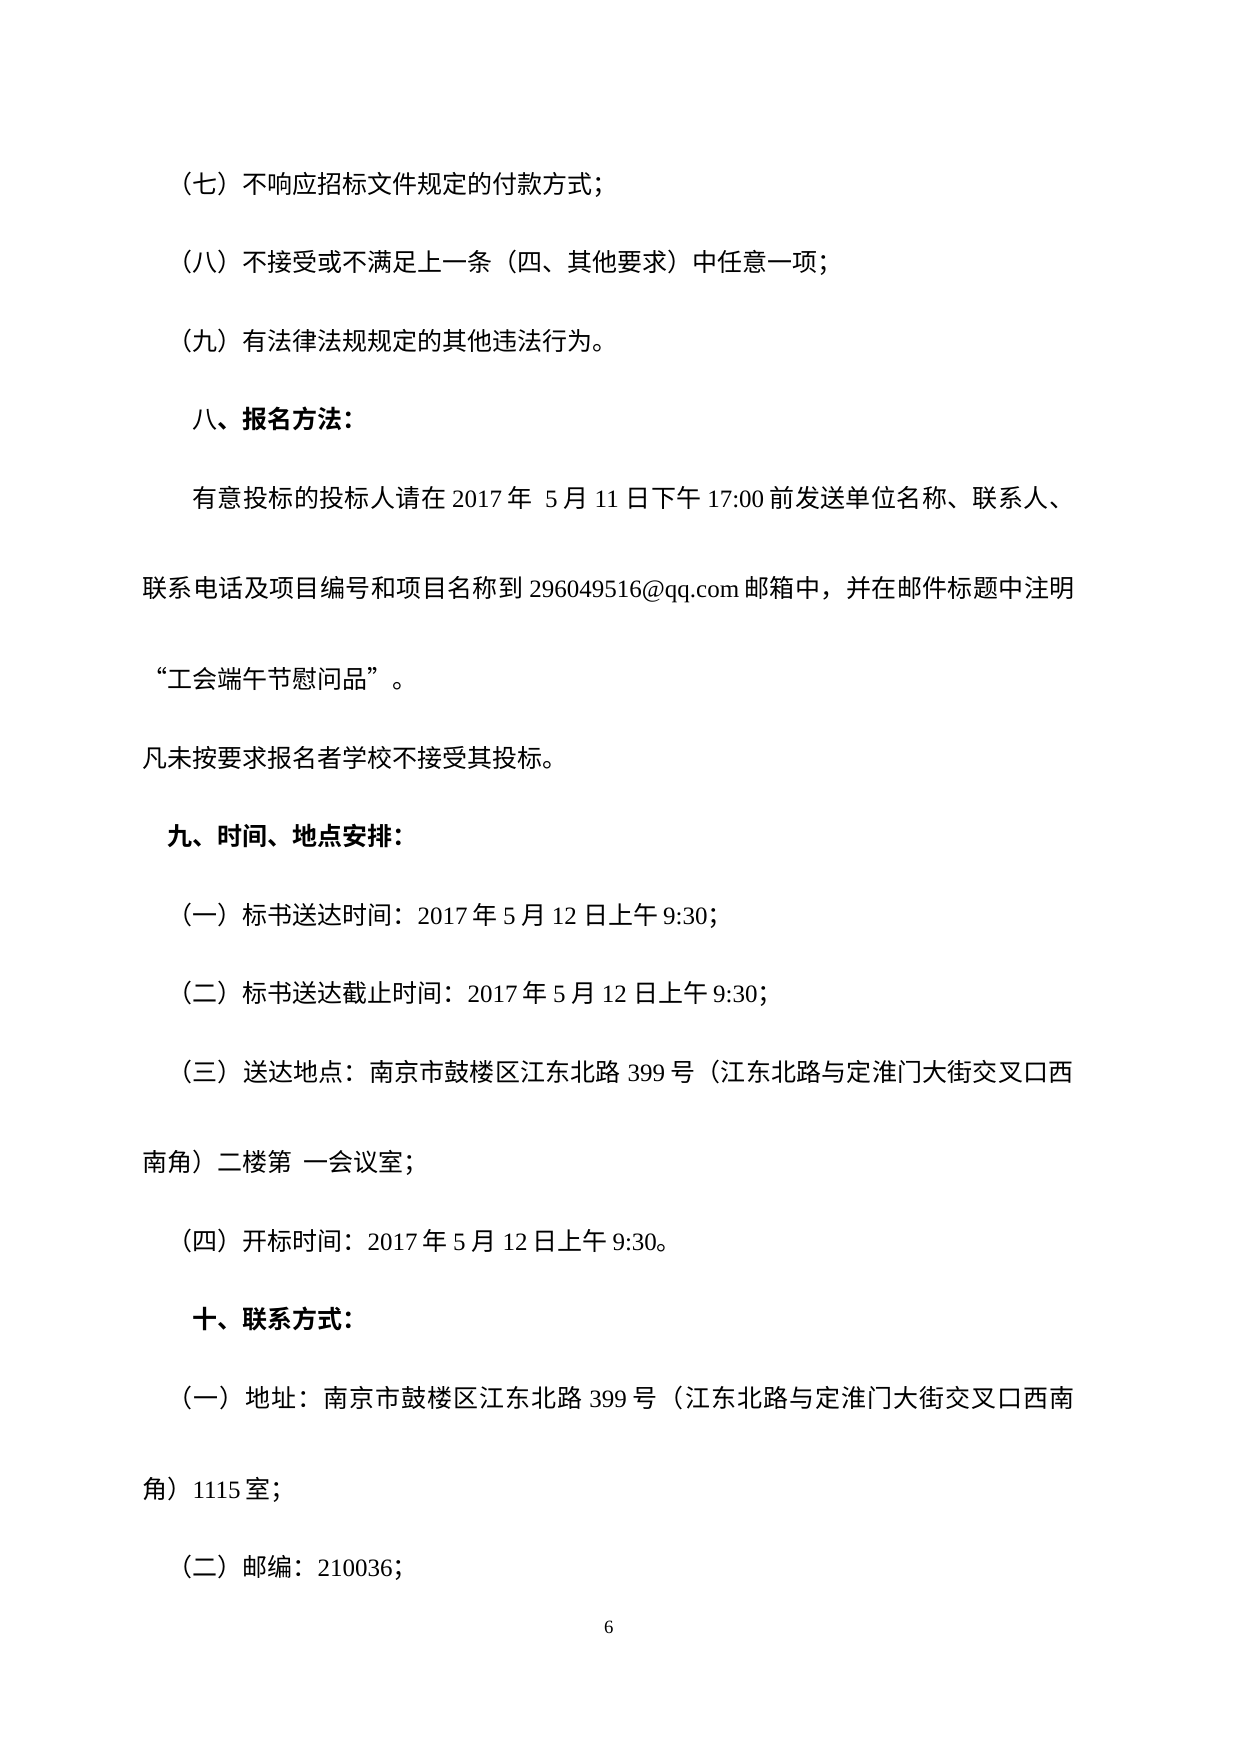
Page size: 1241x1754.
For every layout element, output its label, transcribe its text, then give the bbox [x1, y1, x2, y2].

text （八）不接受或不满足上一条（四、其他要求）中任意一项； [142, 231, 1075, 291]
text （九）有法律法规规定的其他违法行为。 [142, 309, 1075, 369]
text 凡未按要求报名者学校不接受其投标。 [142, 726, 1075, 786]
text （一）地址：南京市鼓楼区江东北路399号（江东北路与定淮门大街交叉口西南角）1115室； [142, 1366, 1075, 1517]
text （七）不响应招标文件规定的付款方式； [142, 152, 1075, 212]
text 十、联系方式： [142, 1288, 1075, 1348]
text 九、时间、地点安排： [142, 804, 1075, 865]
text （一）标书送达时间：2017年 5 月12 日上午9:30； [142, 883, 1075, 943]
text （二）标书送达截止时间：2017年 5 月12 日上午9:30； [142, 962, 1075, 1022]
text （四）开标时间：2017年 5 月 12日上午9:30。 [142, 1209, 1075, 1270]
text （二）邮编：210036； [142, 1536, 1075, 1596]
text 八、报名方法： [142, 388, 1075, 448]
text 有意投标的投标人请在2017年 5月 11 日下午17:00前发送单位名称、联系人、联系电话及项目编号和项目名称到296049516@qq.com邮箱中，并在邮件标题中注明“工会端午节慰问品”。 [142, 466, 1075, 708]
text （三）送达地点：南京市鼓楼区江东北路399号（江东北路与定淮门大街交叉口西南角）二楼第 一会议室； [142, 1040, 1075, 1191]
